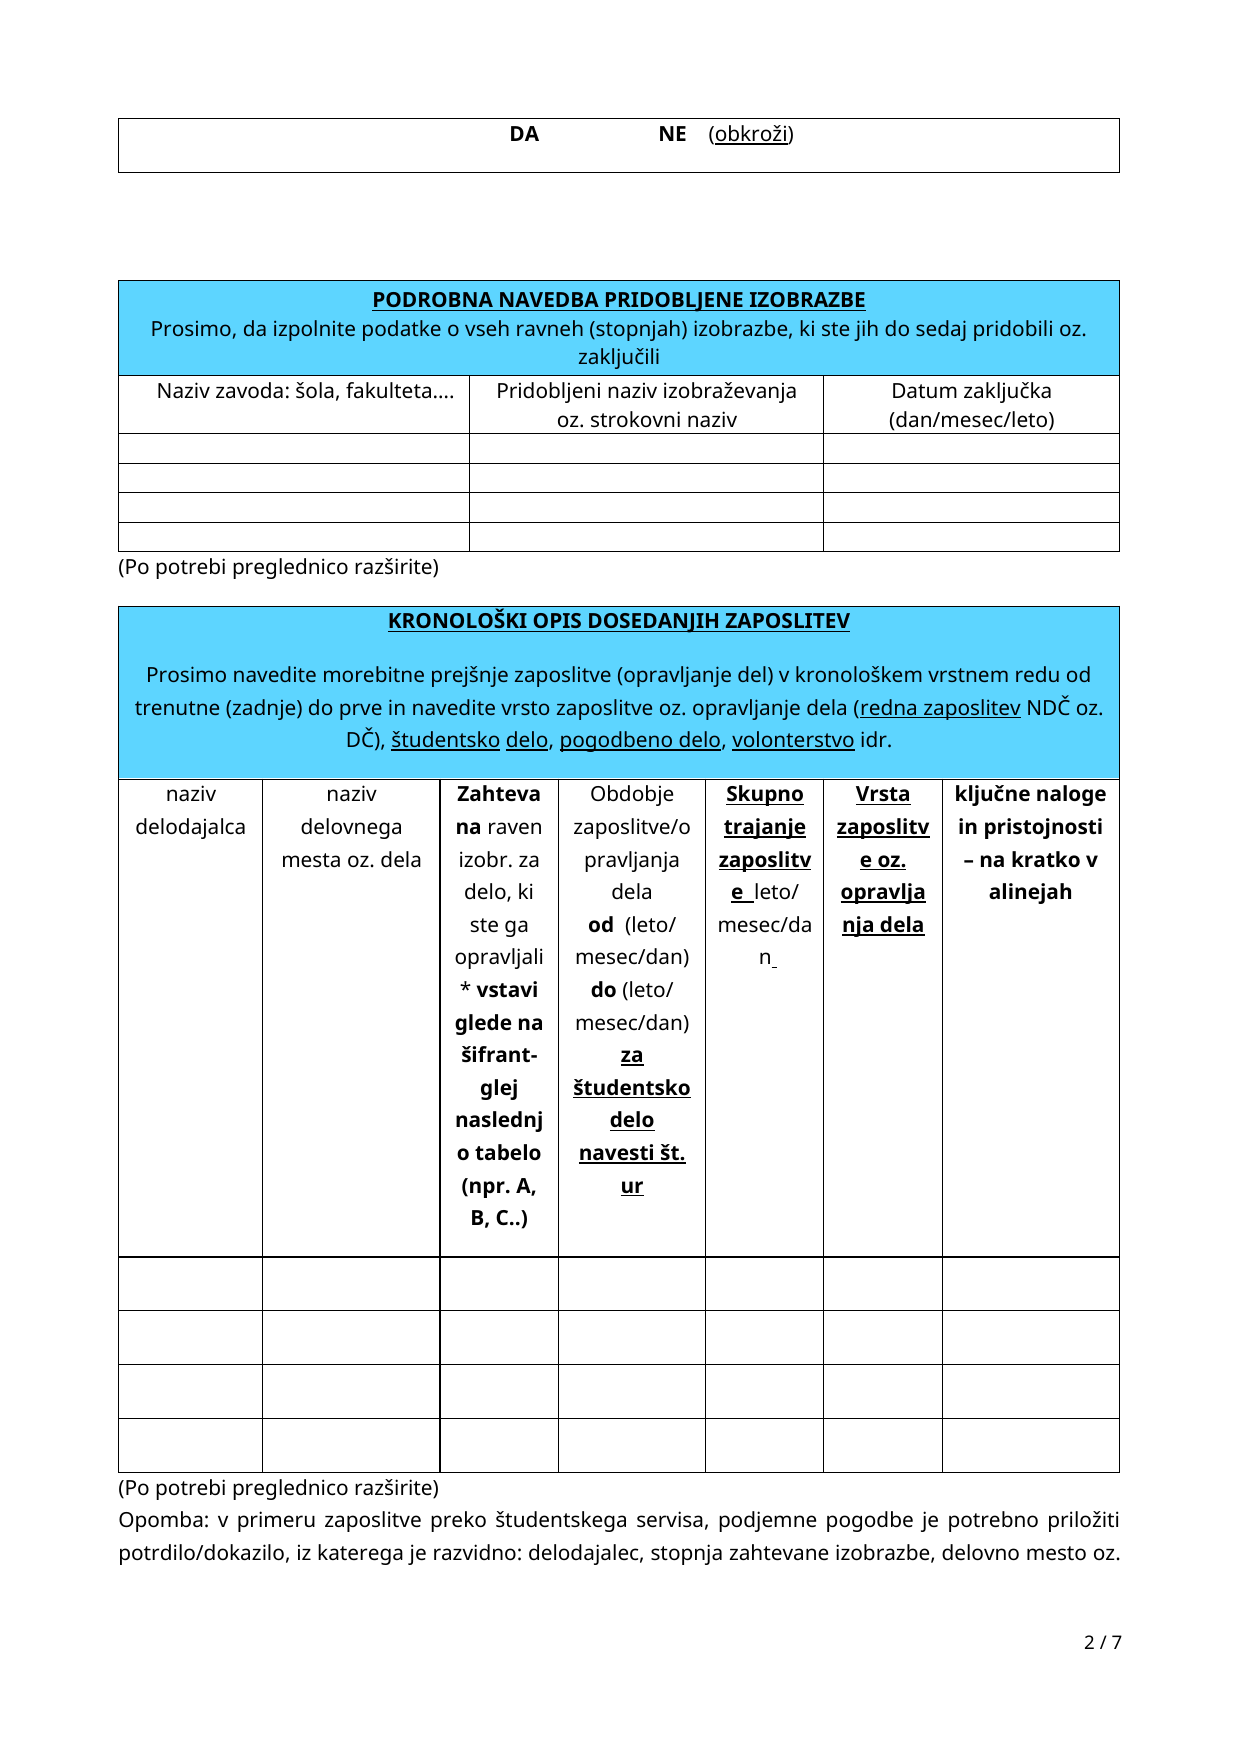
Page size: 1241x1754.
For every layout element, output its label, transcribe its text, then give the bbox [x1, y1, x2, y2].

table_cell [119, 1258, 262, 1310]
table_cell [470, 434, 823, 463]
table_cell [824, 1258, 942, 1310]
table_cell [142, 464, 469, 492]
table_cell Skupno trajanje zaposlitve leto/ mesec/dan [706, 780, 823, 1256]
table_cell [119, 1311, 262, 1364]
table_cell Pridobljeni naziv izobraževanja oz. strokovni naziv [470, 376, 823, 433]
table_cell Datum zaključka (dan/mesec/leto) [824, 376, 1119, 433]
table_header PODROBNA NAVEDBA PRIDOBLJENE IZOBRAZBE Prosimo, da izpolnite podatke o vseh ravneh (stopnjah) izobrazbe, ki ste jih do sedaj pridobili oz. zaključili [119, 281, 1119, 375]
table_cell [824, 493, 1119, 522]
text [118, 1506, 1122, 1567]
table_cell naziv delodajalca [119, 780, 262, 1256]
table_cell Naziv zavoda: šola, fakulteta…. [142, 376, 469, 433]
table_cell [824, 1365, 942, 1418]
table_cell [142, 434, 469, 463]
table_cell [943, 1365, 1119, 1418]
table_cell [119, 493, 142, 522]
table_cell [441, 1258, 558, 1310]
table_cell [119, 376, 142, 433]
table_cell [706, 1419, 823, 1472]
table_cell [441, 1365, 558, 1418]
table_cell [263, 1311, 439, 1364]
table_cell [824, 464, 1119, 492]
table_cell [119, 1419, 262, 1472]
table_cell [441, 1311, 558, 1364]
table_cell [441, 1419, 558, 1472]
table_cell [142, 493, 469, 522]
table_cell [706, 1258, 823, 1310]
table_header KRONOLOŠKI OPIS DOSEDANJIH ZAPOSLITEV Prosimo navedite morebitne prejšnje zaposlitve (opravljanje del) v kronološkem vrstnem redu od trenutne (zadnje) do prve in navedite vrsto zaposlitve oz. opravljanje dela (redna zaposlitev NDČ oz. DČ), študentsko delo, pogodbeno delo, volonterstvo idr. [119, 607, 1119, 778]
table_cell [943, 1311, 1119, 1364]
table_cell [119, 1365, 262, 1418]
table_cell [559, 1258, 705, 1310]
table_cell [263, 1258, 439, 1310]
table_cell [559, 1365, 705, 1418]
text (Po potrebi preglednico razširite) [118, 1473, 1122, 1501]
table_cell [142, 523, 469, 551]
table_cell Vrsta zaposlitve oz. opravljanja dela [824, 780, 942, 1256]
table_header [119, 119, 1119, 172]
table_cell [119, 523, 142, 551]
table_cell [470, 493, 823, 522]
table_cell [824, 434, 1119, 463]
table_cell [263, 1419, 439, 1472]
table_cell [470, 523, 823, 551]
table_cell [943, 1258, 1119, 1310]
table_cell [706, 1311, 823, 1364]
table_cell [119, 464, 142, 492]
table_cell [824, 523, 1119, 551]
table_cell naziv delovnega mesta oz. dela [263, 780, 439, 1256]
table_cell [470, 464, 823, 492]
table_cell [824, 1419, 942, 1472]
table_cell Obdobje zaposlitve/opravljanja dela od (leto/ mesec/dan) do (leto/ mesec/dan) za študentsko delo navesti št. ur [559, 780, 705, 1256]
table_cell Zahtevana raven izobr. za delo, ki ste ga opravljali* vstavi glede na šifrant-glej naslednjo tabelo (npr. A, B, C..) [441, 780, 558, 1256]
table_cell [263, 1365, 439, 1418]
text (Po potrebi preglednico razširite) [118, 552, 1122, 581]
table_cell [119, 434, 142, 463]
table_cell [943, 1419, 1119, 1472]
table_cell [559, 1419, 705, 1472]
table_cell [559, 1311, 705, 1364]
table_cell [706, 1365, 823, 1418]
table_cell ključne naloge in pristojnosti – na kratko v alinejah [943, 780, 1119, 1256]
table_cell [824, 1311, 942, 1364]
